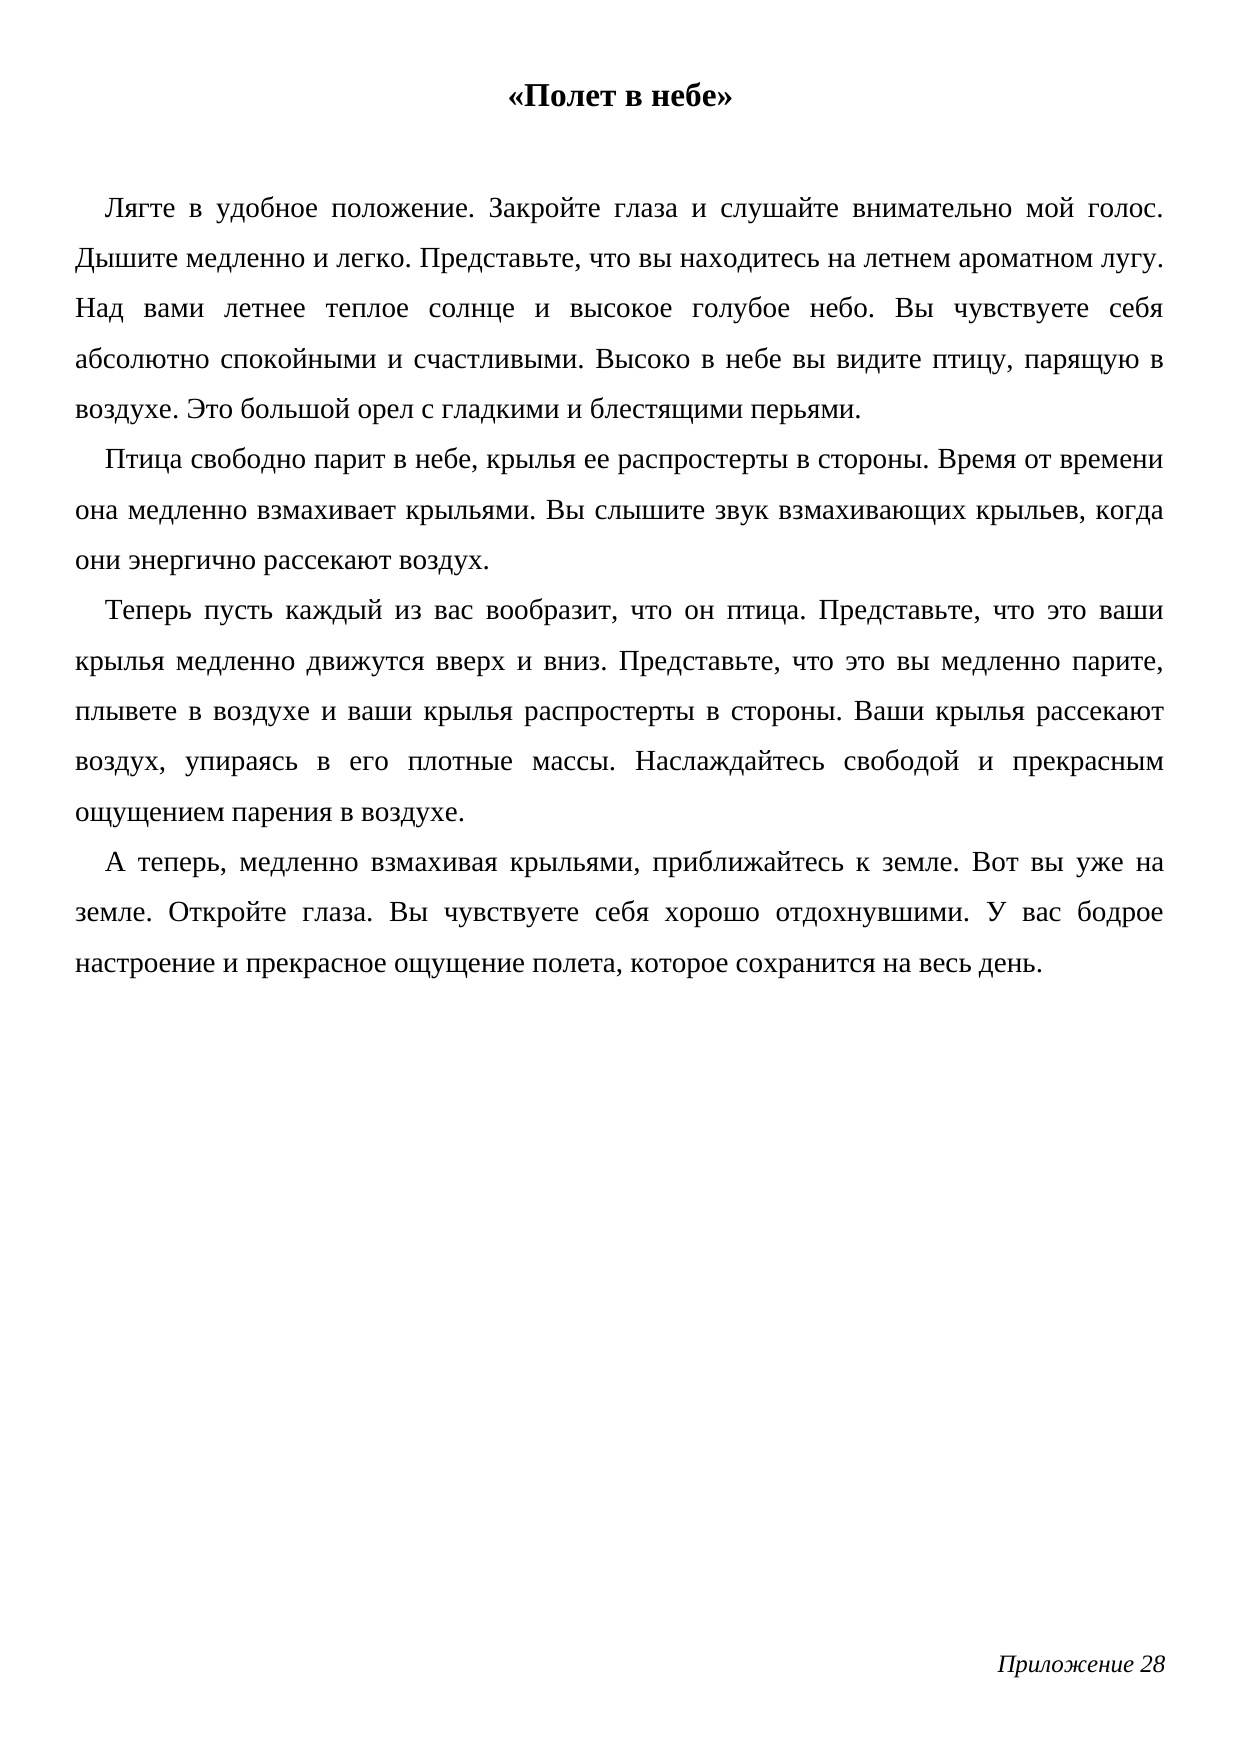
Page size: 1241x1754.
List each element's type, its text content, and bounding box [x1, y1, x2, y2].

text Птица свободно парит в небе, крылья ее распростерты в стороны. Время от времени она медленно взмахивает крыльями. Вы слышите звук взмахивающих крыльев, когда они энергично рассекают воздух. [75, 442, 1165, 576]
text А теперь, медленно взмахивая крыльями, приближайтесь к земле. Вот вы уже на земле. Откройте глаза. Вы чувствуете себя хорошо отдохнувшими. У вас бодрое настроение и прекрасное ощущение полета, которое сохранится на весь день. [75, 844, 1165, 978]
text Теперь пусть каждый из вас вообразит, что он птица. Представьте, что это ваши крылья медленно движутся вверх и вниз. Представьте, что это вы медленно парите, плывете в воздухе и ваши крылья распростерты в стороны. Ваши крылья рассекают воздух, упираясь в его плотные массы. Наслаждайтесь свободой и прекрасным ощущением парения в воздухе. [75, 592, 1165, 827]
text Приложение 28 [75, 1649, 1165, 1678]
text Лягте в удобное положение. Закройте глаза и слушайте внимательно мой голос. Дышите медленно и легко. Представьте, что вы находитесь на летнем ароматном лугу. Над вами летнее теплое солнце и высокое голубое небо. Вы чувствуете себя абсолютно спокойными и счастливыми. Высоко в небе вы видите птицу, парящую в воздухе. Это большой орел с гладкими и блестящими перьями. [75, 190, 1165, 425]
text «Полет в небе» [75, 75, 1165, 113]
